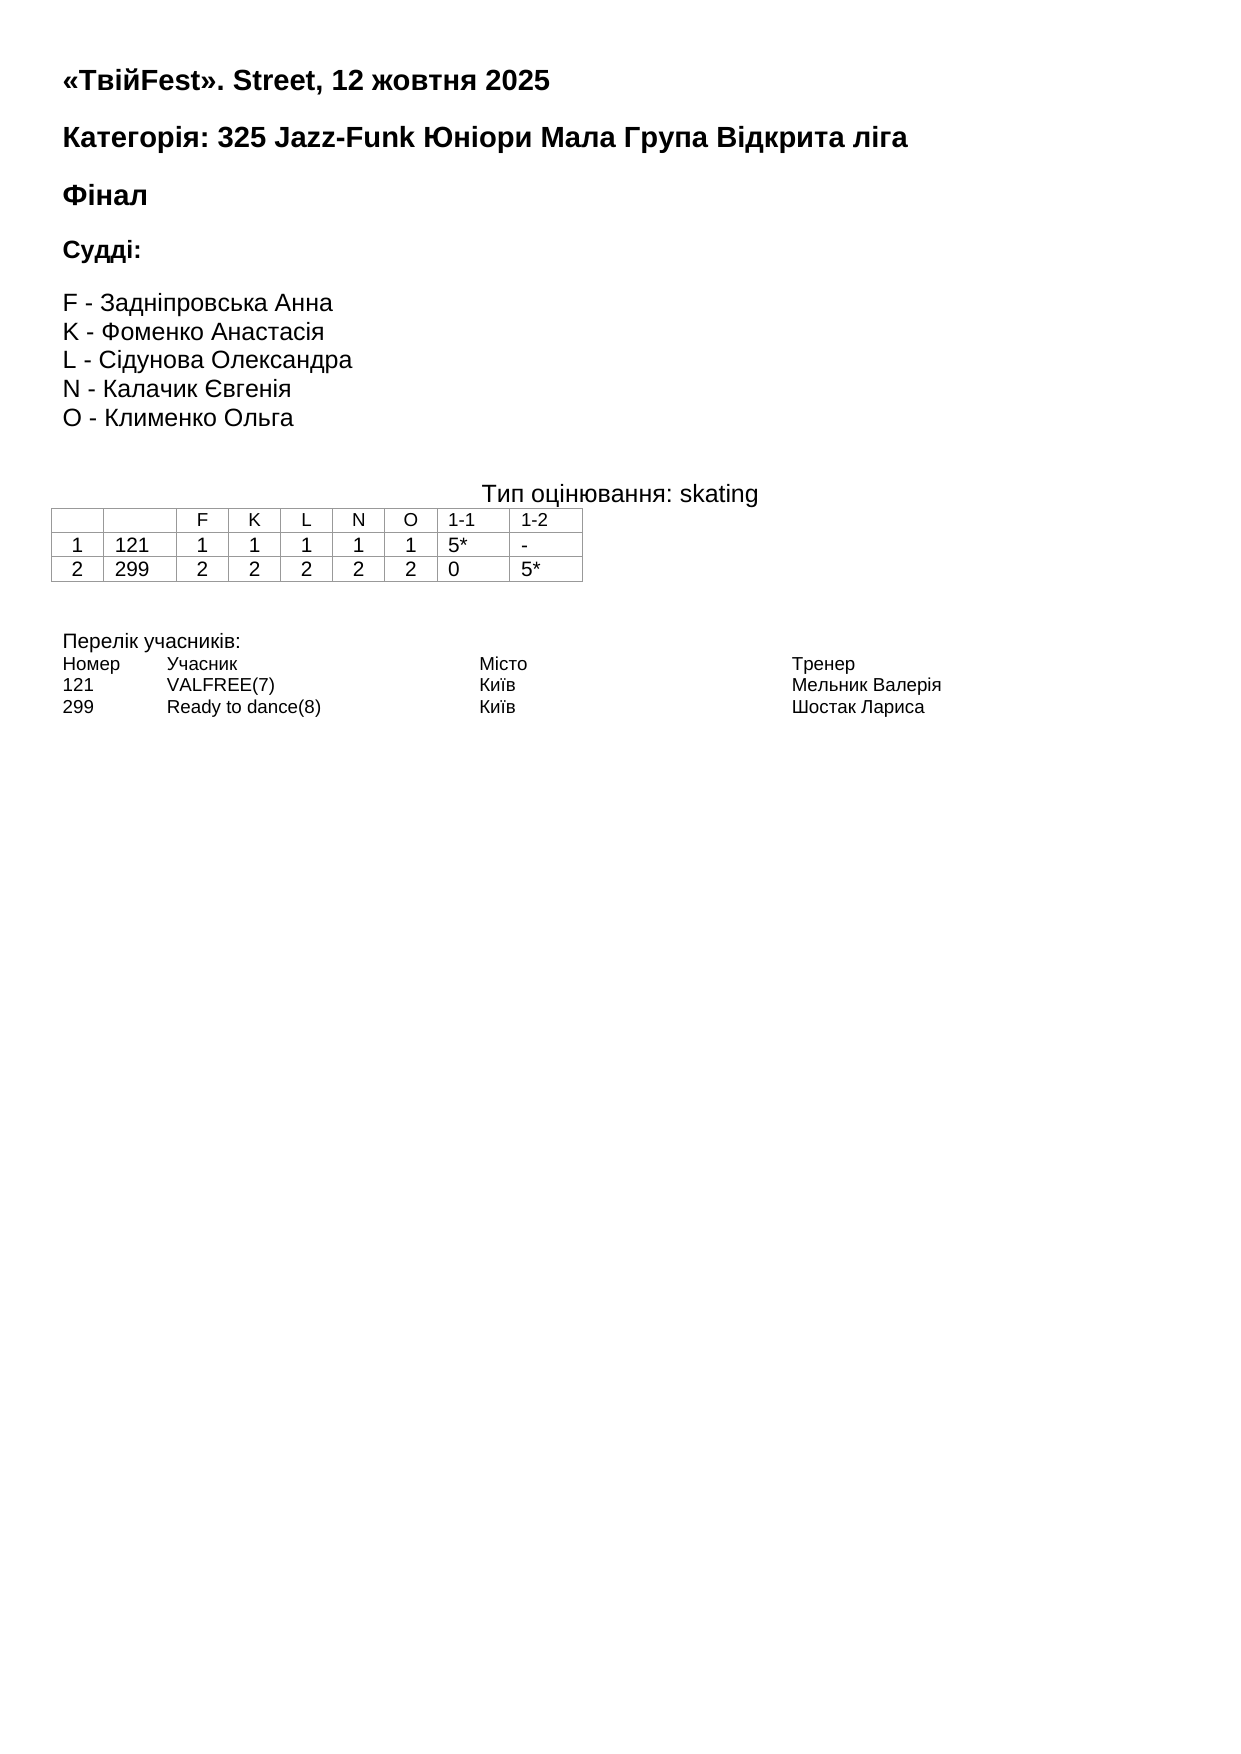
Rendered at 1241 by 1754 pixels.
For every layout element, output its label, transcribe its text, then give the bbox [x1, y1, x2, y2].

table_cell 1 [281, 533, 332, 556]
table_header L [281, 509, 332, 532]
table_cell Ready to dance(8) [155, 696, 468, 717]
text Судді: [62, 235, 1178, 264]
table_header Місто [468, 653, 780, 674]
table_header [104, 509, 176, 532]
table_cell 2 [52, 557, 103, 581]
table_cell 2 [177, 557, 228, 581]
table_header 1-1 [438, 509, 509, 532]
text «ТвійFest». Street, 12 жовтня 2025 [62, 62, 1178, 96]
table_cell 1 [385, 533, 437, 556]
text Фінал [62, 177, 1178, 211]
list L - Сідунова Олександра [62, 345, 1178, 374]
table_cell - [510, 533, 582, 556]
table_header Номер [51, 653, 155, 674]
list O - Клименко Ольга [62, 403, 1178, 431]
table_cell 1 [229, 533, 280, 556]
table_header 1-2 [510, 509, 582, 532]
text Тип оцінювання: skating [62, 479, 1178, 508]
table_cell 2 [281, 557, 332, 581]
table_header F [177, 509, 228, 532]
table_cell 299 [104, 557, 176, 581]
table_cell 2 [229, 557, 280, 581]
table_header [52, 509, 103, 532]
table_cell 1 [333, 533, 384, 556]
table_cell 5* [510, 557, 582, 581]
list N - Калачик Євгенія [62, 374, 1178, 403]
table_cell 2 [385, 557, 437, 581]
table_cell Київ [468, 674, 780, 696]
table_cell 2 [333, 557, 384, 581]
table_cell Мельник Валерія [780, 674, 1093, 696]
table_cell 1 [52, 533, 103, 556]
table_cell 299 [51, 696, 155, 717]
table_header O [385, 509, 437, 532]
table_cell 0 [438, 557, 509, 581]
table_cell 121 [104, 533, 176, 556]
table_cell 121 [51, 674, 155, 696]
table_cell 5* [438, 533, 509, 556]
table_header Тренер [780, 653, 1093, 674]
table_cell VALFREE(7) [155, 674, 468, 696]
table_cell Шостак Лариса [780, 696, 1093, 717]
table_header N [333, 509, 384, 532]
text Перелік учасників: [62, 629, 1178, 653]
table_header Учасник [155, 653, 468, 674]
table_header K [229, 509, 280, 532]
text Категорія: 325 Jazz-Funk Юніори Мала Група Відкрита ліга [62, 120, 1178, 153]
list K - Фоменко Анастасія [62, 316, 1178, 345]
table_cell 1 [177, 533, 228, 556]
list F - Задніпровська Анна [62, 288, 1178, 316]
table_cell Київ [468, 696, 780, 717]
